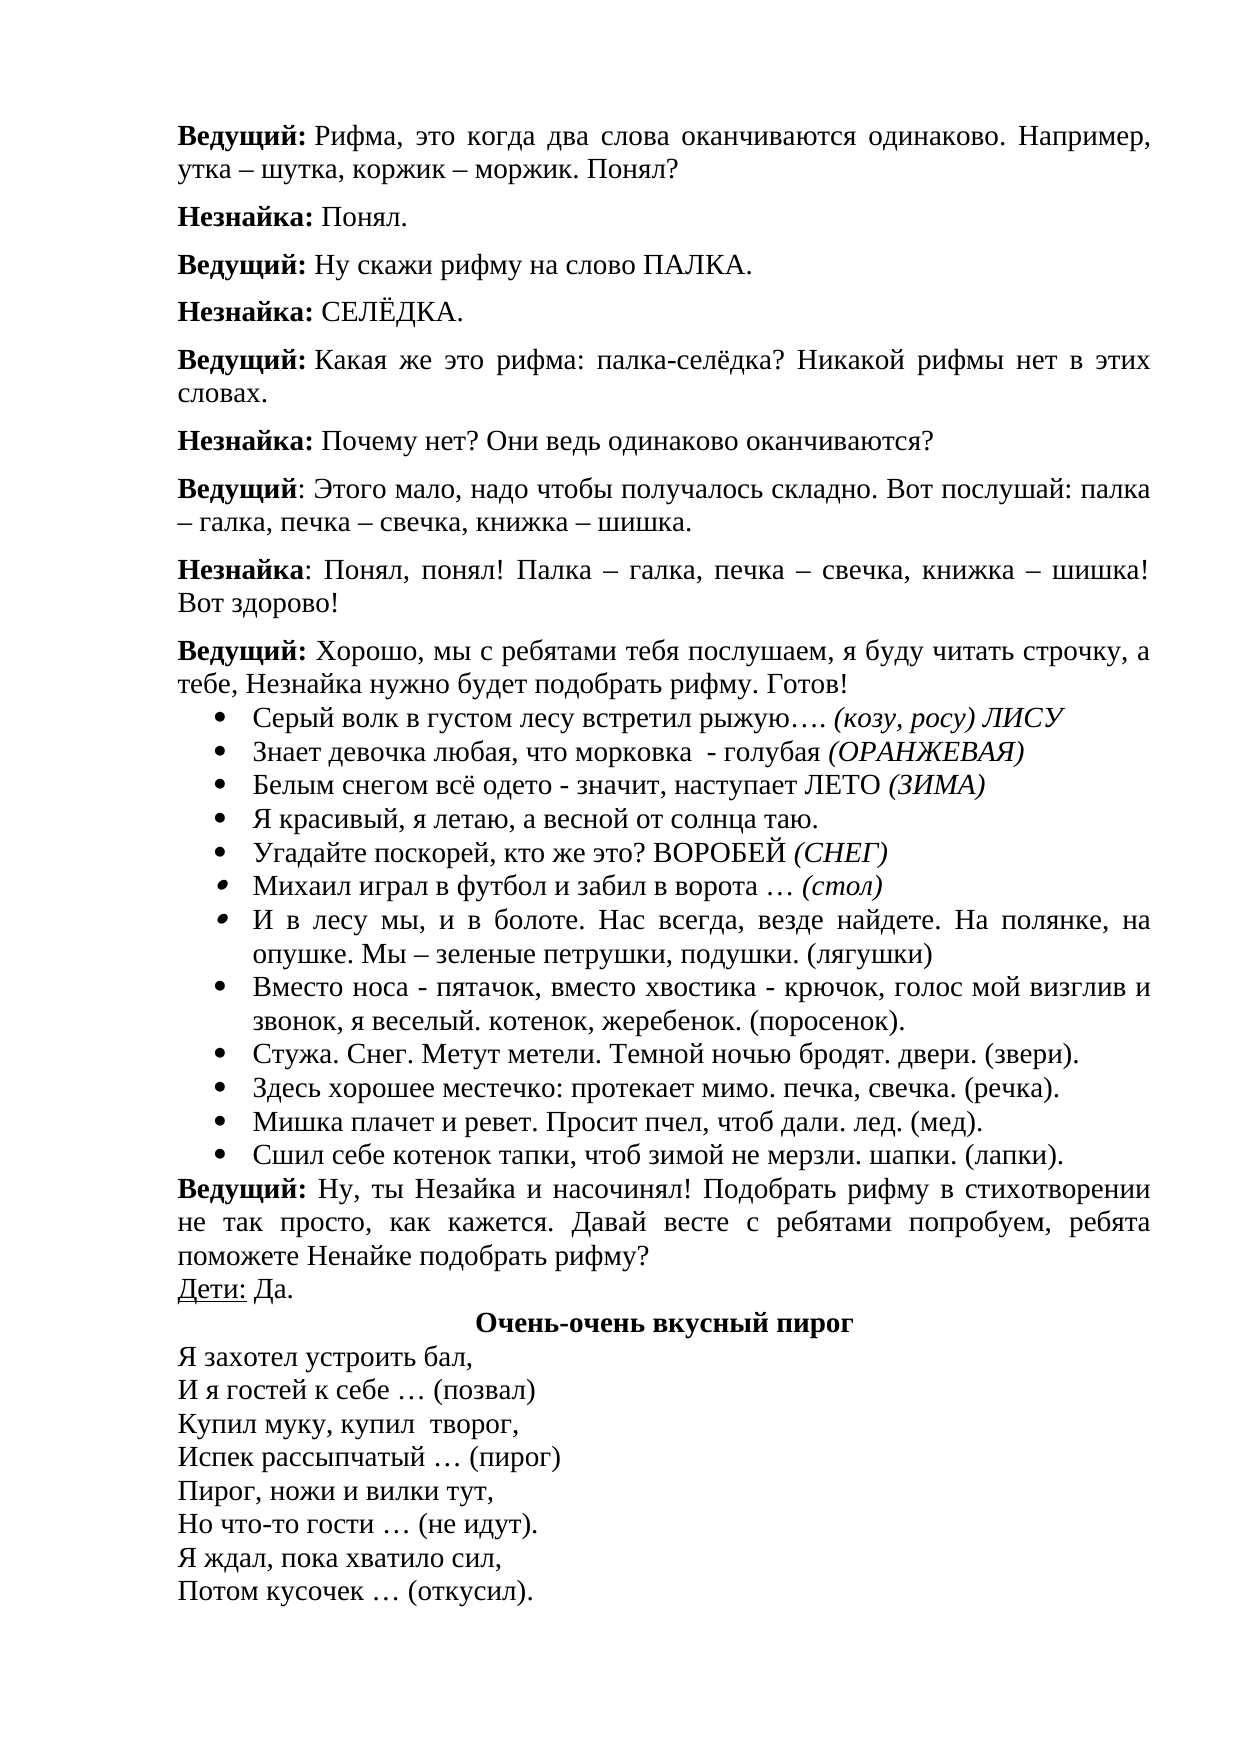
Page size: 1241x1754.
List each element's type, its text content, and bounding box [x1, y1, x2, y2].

text Ведущий: Ну, ты Незайка и насочинял! Подобрать рифму в стихотворении не так просто, как кажется. Давай весте с ребятами попробуем, ребята поможете Ненайке подобрать рифму? [177, 1171, 1152, 1272]
list Знает девочка любая, что морковка - голубая (ОРАНЖЕВАЯ) [215, 734, 1152, 767]
list Угадайте поскорей, кто же это? ВОРОБЕЙ (СНЕГ) [215, 835, 1152, 868]
list Серый волк в густом лесу встретил рыжую…. (козу, росу) ЛИСУ [215, 700, 1152, 734]
list И в лесу мы, и в болоте. Нас всегда, везде найдете. На полянке, на опушке. Мы – зеленые петрушки, подушки. (лягушки) [215, 902, 1152, 969]
text Потом кусочек … (откусил). [177, 1573, 1152, 1607]
text Незнайка: Понял. [177, 199, 1152, 233]
text И я гостей к себе … (позвал) [177, 1372, 1152, 1406]
text Я захотел устроить бал, [177, 1339, 1152, 1372]
text Я ждал, пока хватило сил, [177, 1540, 1152, 1573]
text Очень-очень вкусный пирог [177, 1305, 1152, 1339]
text Но что-то гости … (не идут). [177, 1506, 1152, 1540]
text Ведущий: Ну скажи рифму на слово ПАЛКА. [177, 247, 1152, 280]
list Сшил себе котенок тапки, чтоб зимой не мерзли. шапки. (лапки). [215, 1137, 1152, 1171]
text Незнайка: СЕЛЁДКА. [177, 294, 1152, 328]
text Испек рассыпчатый … (пирог) [177, 1439, 1152, 1473]
text Незнайка: Понял, понял! Палка – галка, печка – свечка, книжка – шишка! Вот здорово! [177, 552, 1152, 619]
list Стужа. Снег. Метут метели. Темной ночью бродят. двери. (звери). [215, 1036, 1152, 1070]
list Белым снегом всё одето - значит, наступает ЛЕТО (ЗИМА) [215, 767, 1152, 801]
list Михаил играл в футбол и забил в ворота … (стол) [215, 868, 1152, 902]
text Ведущий: Этого мало, надо чтобы получалось складно. Вот послушай: палка – галка, печка – свечка, книжка – шишка. [177, 471, 1152, 538]
text Дети: Да. [177, 1272, 1152, 1305]
text Купил муку, купил творог, [177, 1406, 1152, 1439]
text Ведущий: Какая же это рифма: палка-селёдка? Никакой рифмы нет в этих словах. [177, 342, 1152, 409]
list Вместо носа - пятачок, вместо хвостика - крючок, голос мой визглив и звонок, я веселый. котенок, жеребенок. (поросенок). [215, 969, 1152, 1036]
text Ведущий: Рифма, это когда два слова оканчиваются одинаково. Например, утка – шутка, коржик – моржик. Понял? [177, 118, 1152, 185]
text Незнайка: Почему нет? Они ведь одинаково оканчиваются? [177, 423, 1152, 457]
text Ведущий: Хорошо, мы с ребятами тебя послушаем, я буду читать строчку, а тебе, Незнайка нужно будет подобрать рифму. Готов! [177, 633, 1152, 700]
list Мишка плачет и ревет. Просит пчел, чтоб дали. лед. (мед). [215, 1104, 1152, 1137]
text Пирог, ножи и вилки тут, [177, 1473, 1152, 1506]
list Я красивый, я летаю, а весной от солнца таю. [215, 801, 1152, 835]
list Здесь хорошее местечко: протекает мимо. печка, свечка. (речка). [215, 1070, 1152, 1104]
